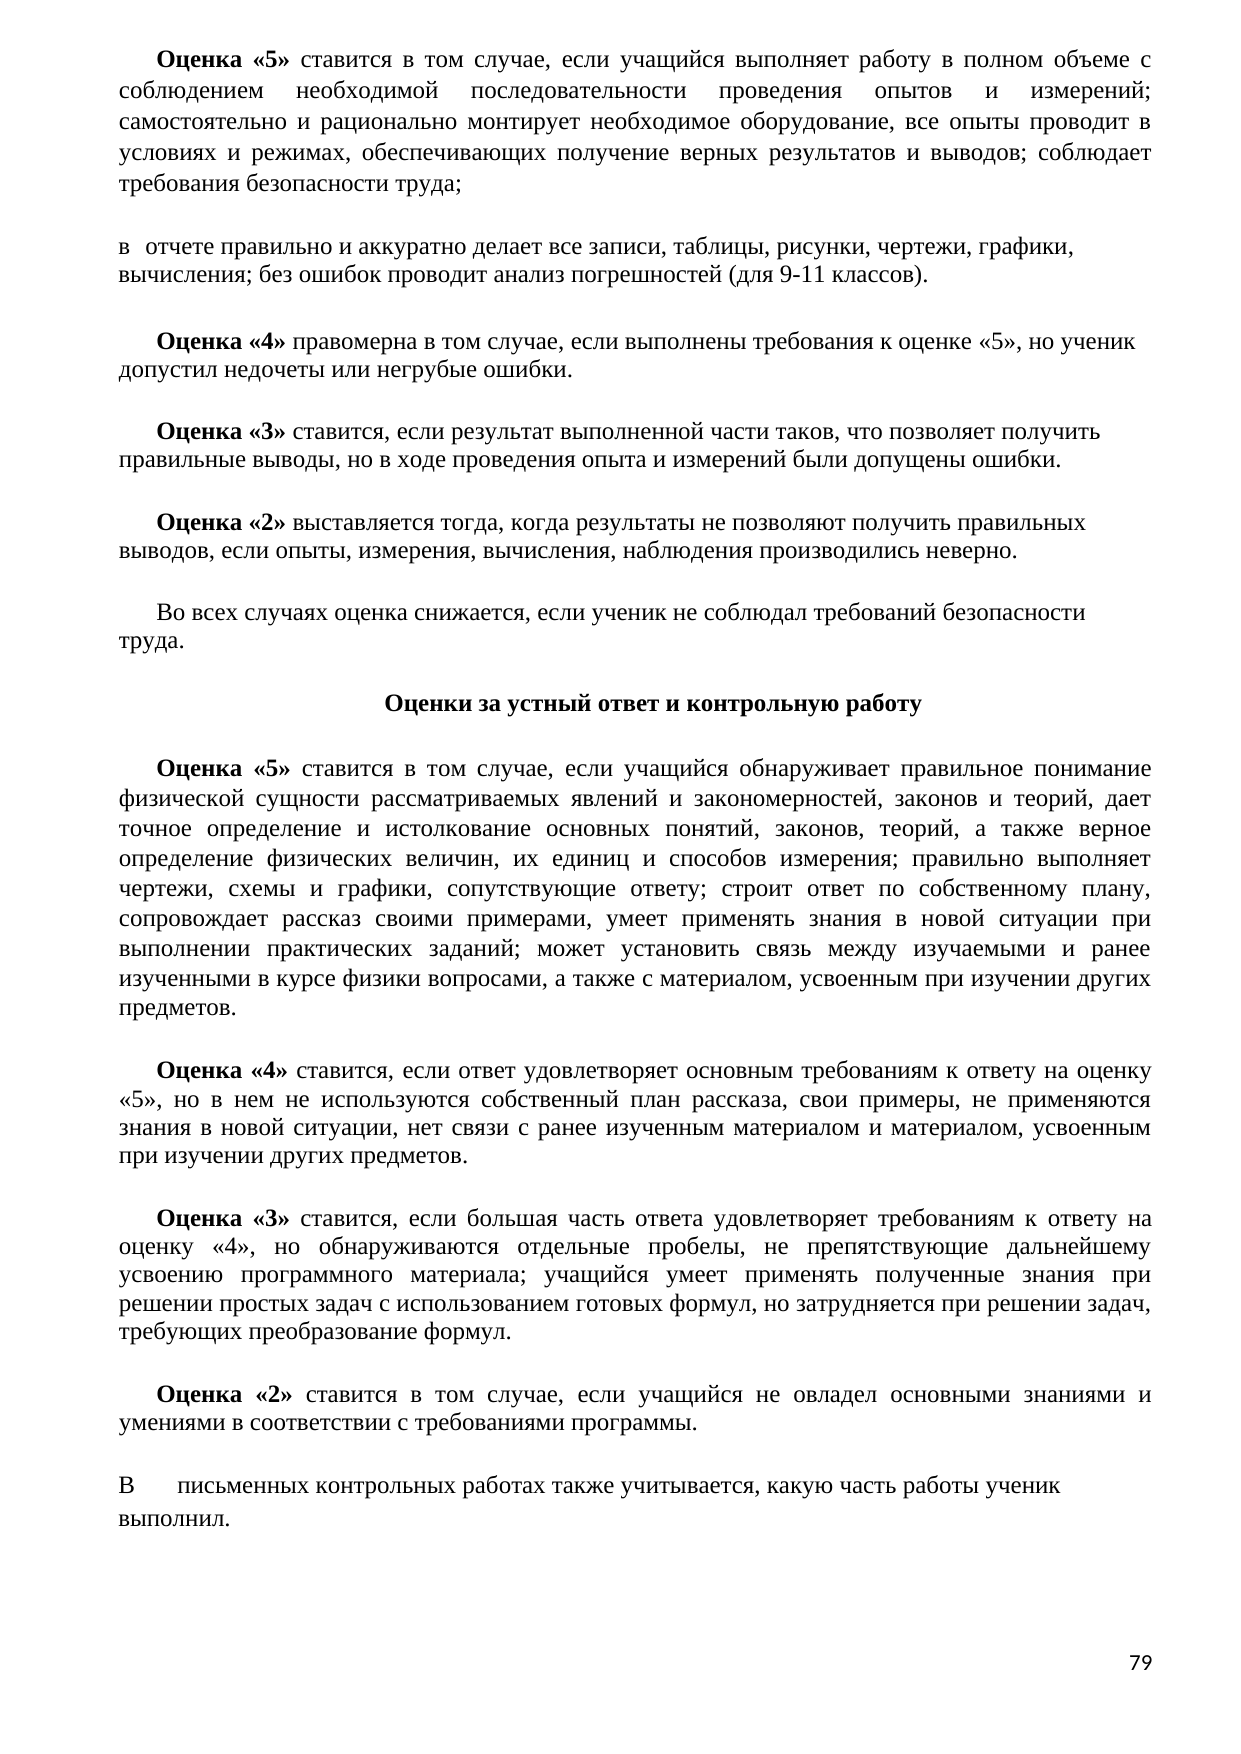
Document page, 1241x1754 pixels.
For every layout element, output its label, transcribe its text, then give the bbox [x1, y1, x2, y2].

text Оценки за устный ответ и контрольную работу [118, 688, 1188, 717]
list письменных контрольных работах также учитывается, какую часть работы ученик выполнил. [118, 1470, 1152, 1532]
text Оценка «3» ставится, если результат выполненной части таков, что позволяет получить правильные выводы, но в ходе проведения опыта и измерений были допущены ошибки. [119, 418, 1152, 473]
text Оценка «4» ставится, если ответ удовлетворяет основным требованиям к ответу на оценку «5», но в нем не используются собственный план рассказа, свои примеры, не применяются знания в новой ситуации, нет связи с ранее изученным материалом и материалом, усвоенным при изучении других предметов. [119, 1056, 1152, 1169]
text Оценка «4» правомерна в том случае, если выполнены требования к оценке «5», но ученик допустил недочеты или негрубые ошибки. [119, 327, 1152, 383]
text Оценка «5» ставится в том случае, если учащийся выполняет работу в полном объеме с соблюдением необходимой последовательности проведения опытов и измерений; самостоятельно и рационально монтирует необходимое оборудование, все опыты проводит в условиях и режимах, обеспечивающих получение верных результатов и выводов; соблюдает требования безопасности труда; [119, 44, 1152, 197]
text Оценка «5» ставится в том случае, если учащийся обнаруживает правильное понимание физической сущности рассматриваемых явлений и закономерностей, законов и теорий, дает точное определение и истолкование основных понятий, законов, теорий, а также верное определение физических величин, их единиц и способов измерения; правильно выполняет чертежи, схемы и графики, сопутствующие ответу; строит ответ по собственному плану, сопровождает рассказ своими примерами, умеет применять знания в новой ситуации при выполнении практических заданий; может установить связь между изучаемыми и ранее изученными в курсе физики вопросами, а также с материалом, усвоенным при изучении других предметов. [119, 753, 1152, 1021]
text Во всех случаях оценка снижается, если ученик не соблюдал требований безопасности труда. [119, 598, 1150, 654]
text Оценка «2» ставится в том случае, если учащийся не овладел основными знаниями и умениями в соответствии с требованиями программы. [119, 1380, 1152, 1436]
text Оценка «2» выставляется тогда, когда результаты не позволяют получить правильных выводов, если опыты, измерения, вычисления, наблюдения производились неверно. [119, 508, 1152, 564]
text Оценка «3» ставится, если большая часть ответа удовлетворяет требованиям к ответу на оценку «4», но обнаруживаются отдельные пробелы, не препятствующие дальнейшему усвоению программного материала; учащийся умеет применять полученные знания при решении простых задач с использованием готовых формул, но затрудняется при решении задач, требующих преобразование формул. [119, 1204, 1152, 1345]
list отчете правильно и аккуратно делает все записи, таблицы, рисунки, чертежи, графики, вычисления; без ошибок проводит анализ погрешностей (для 9-11 классов). [118, 233, 1152, 288]
